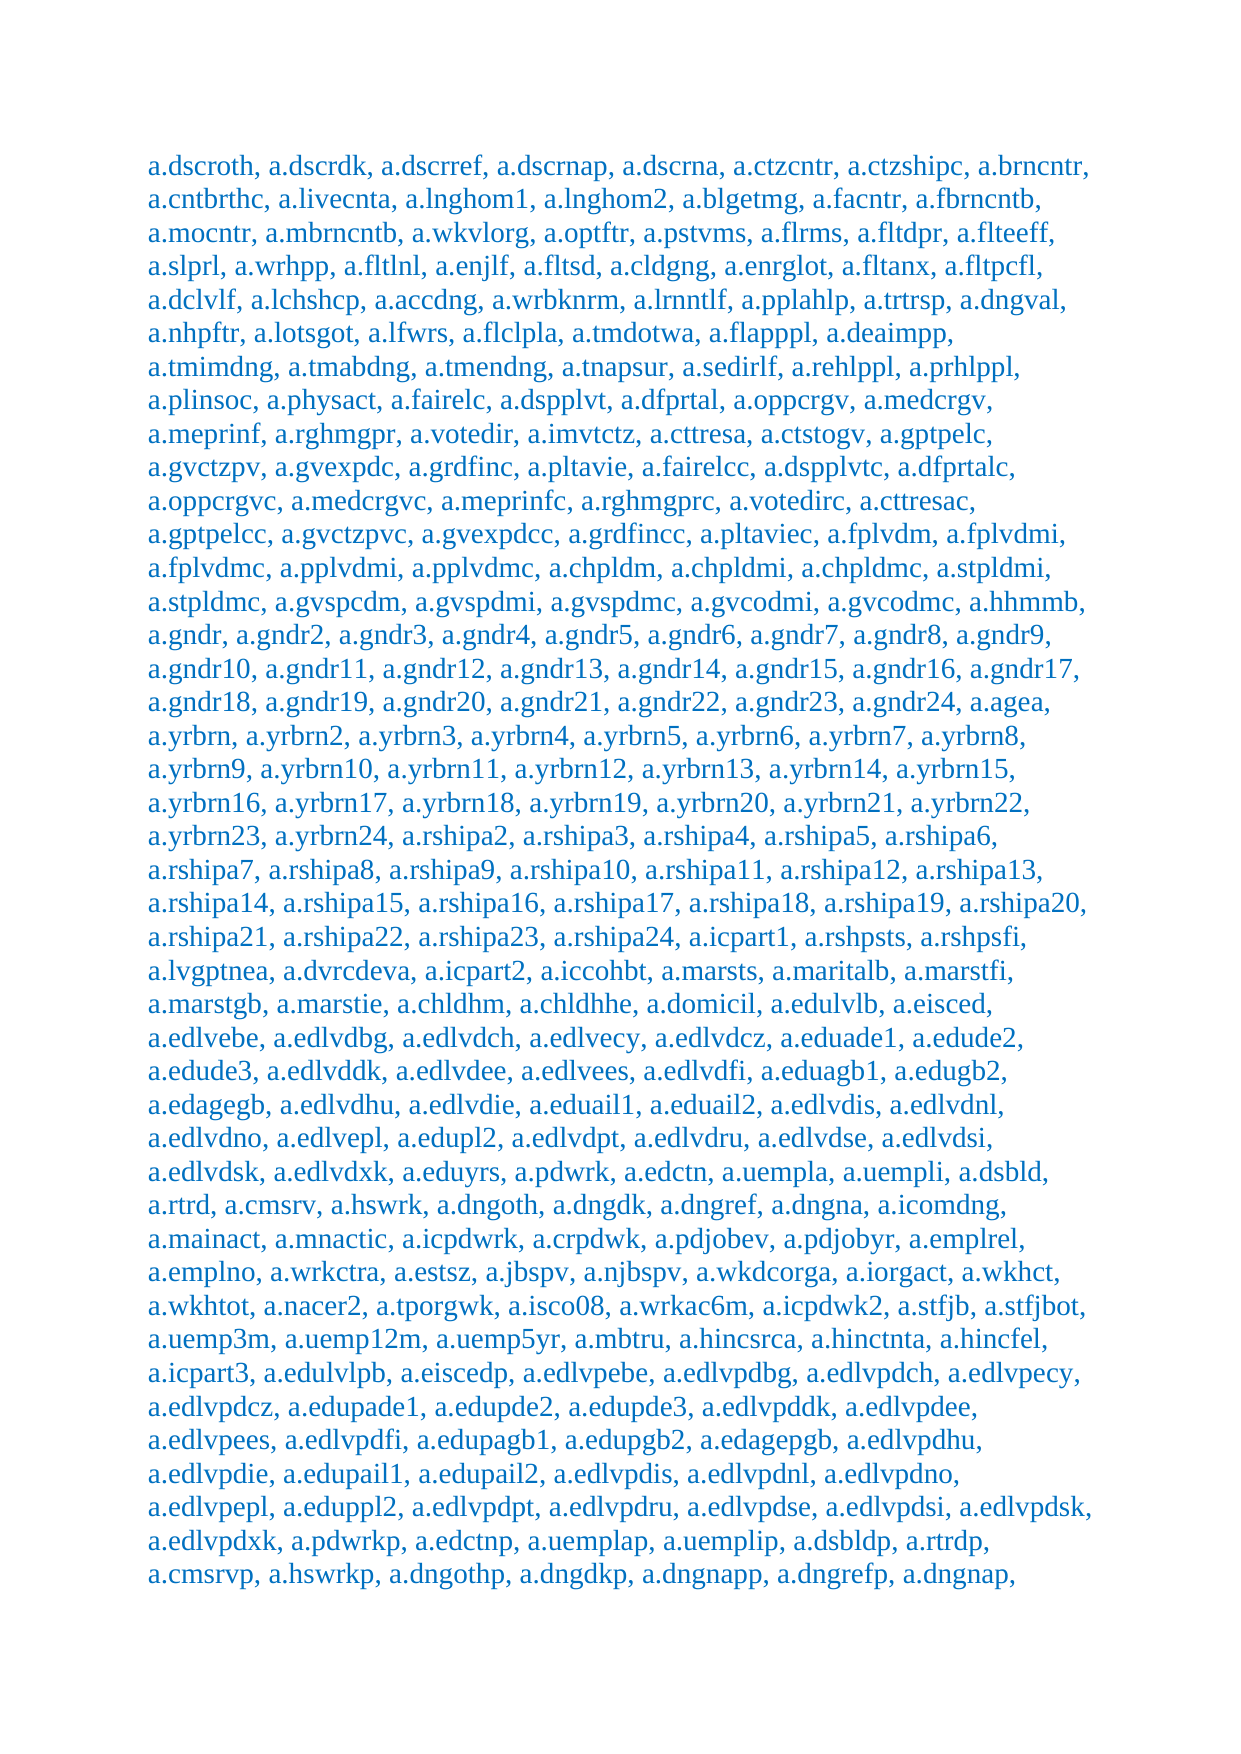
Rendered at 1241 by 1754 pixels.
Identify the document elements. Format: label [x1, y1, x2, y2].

text [148, 148, 1093, 1590]
